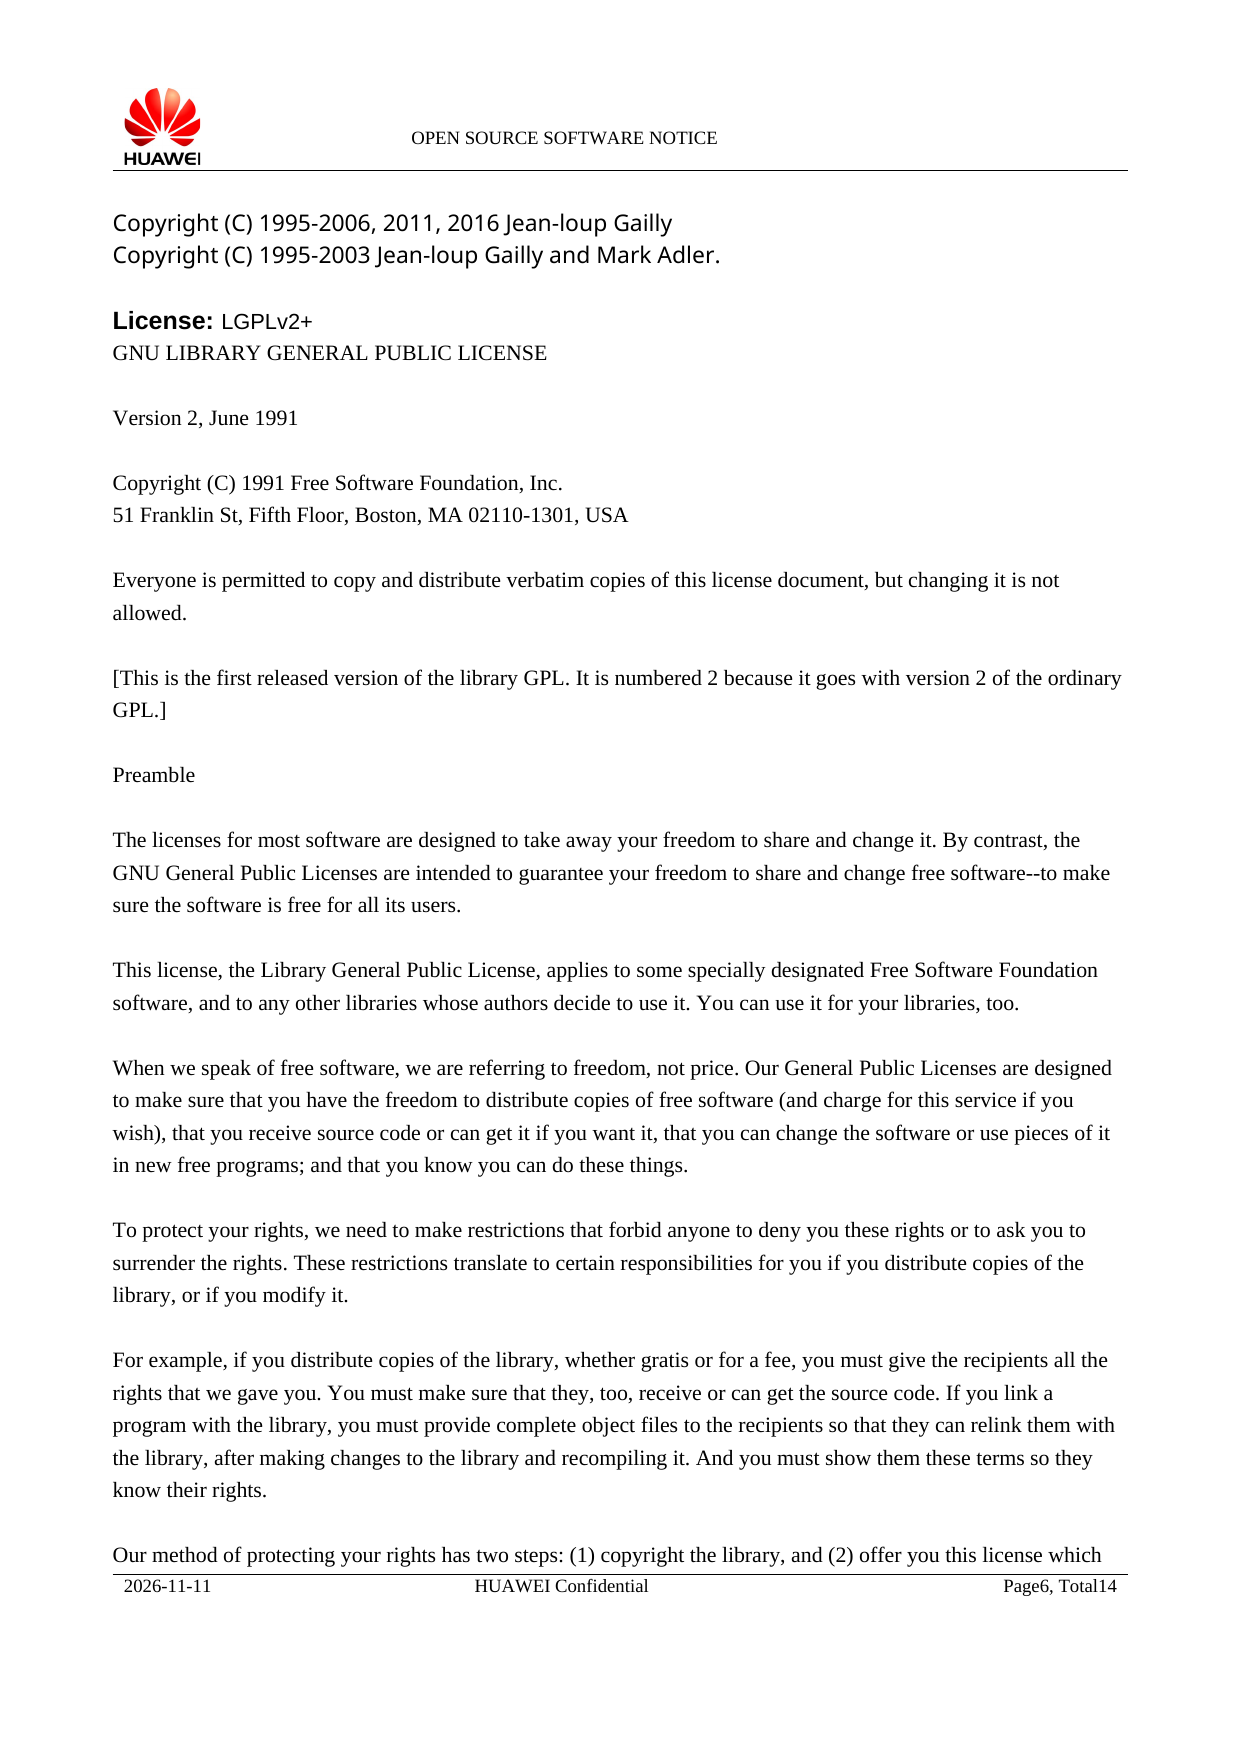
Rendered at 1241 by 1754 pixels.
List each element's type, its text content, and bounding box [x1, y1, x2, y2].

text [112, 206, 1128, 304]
text License: LGPLv2+ [112, 304, 1128, 336]
picture [124, 88, 201, 165]
